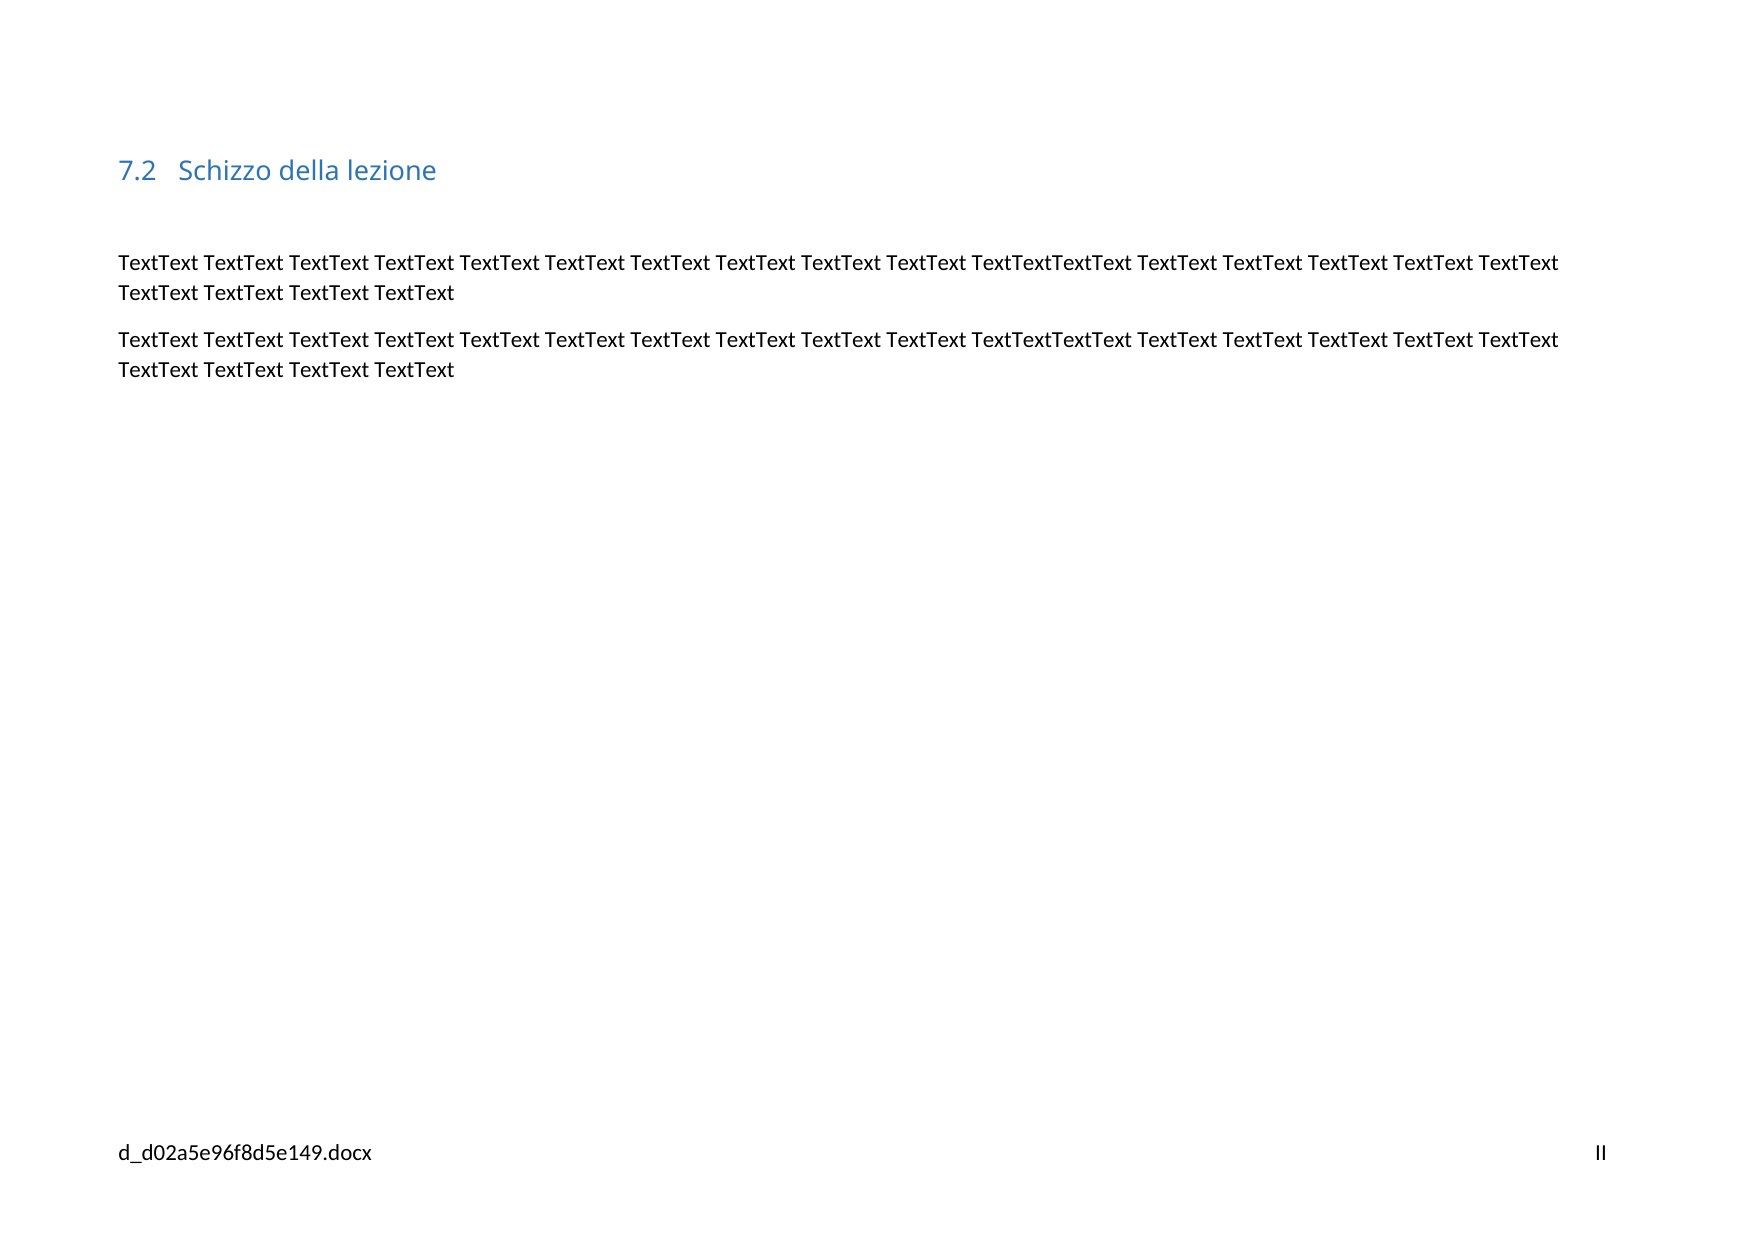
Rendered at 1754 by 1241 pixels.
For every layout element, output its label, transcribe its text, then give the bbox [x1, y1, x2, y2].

text TextText TextText TextText TextText TextText TextText TextText TextText TextText TextText TextTextTextText TextText TextText TextText TextText TextText TextText TextText TextText TextText [118, 248, 1606, 306]
subtitle Schizzo della lezione [118, 152, 1606, 189]
text TextText TextText TextText TextText TextText TextText TextText TextText TextText TextText TextTextTextText TextText TextText TextText TextText TextText TextText TextText TextText TextText [118, 325, 1606, 383]
